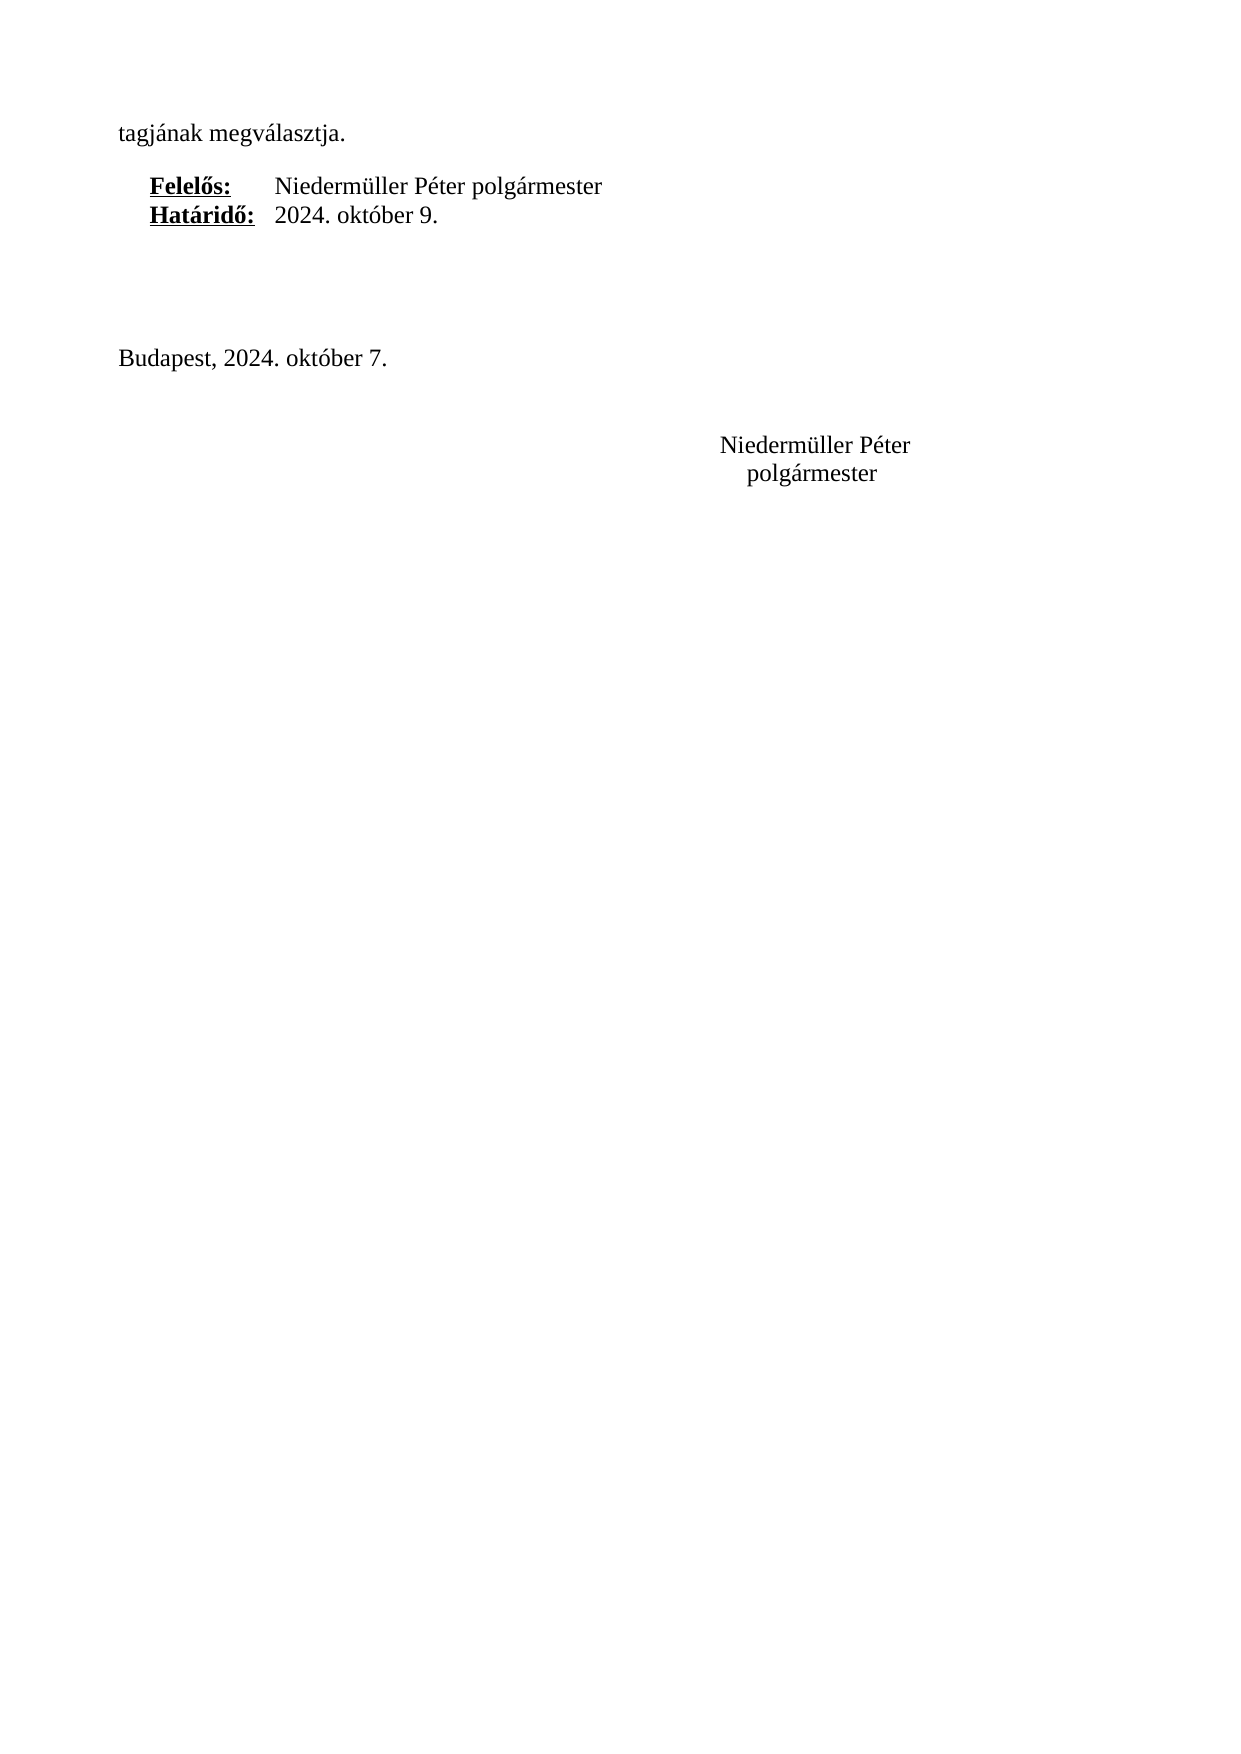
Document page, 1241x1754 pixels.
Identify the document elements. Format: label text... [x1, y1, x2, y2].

text Niedermüller Péter [118, 430, 1122, 458]
text polgármester [118, 458, 1122, 487]
text Budapest, 2024. október 7. [118, 343, 1122, 372]
text Felelős: Niedermüller Péter polgármester [149, 171, 1122, 200]
text Határidő: 2024. október 9. [149, 200, 1122, 228]
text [118, 118, 1122, 147]
